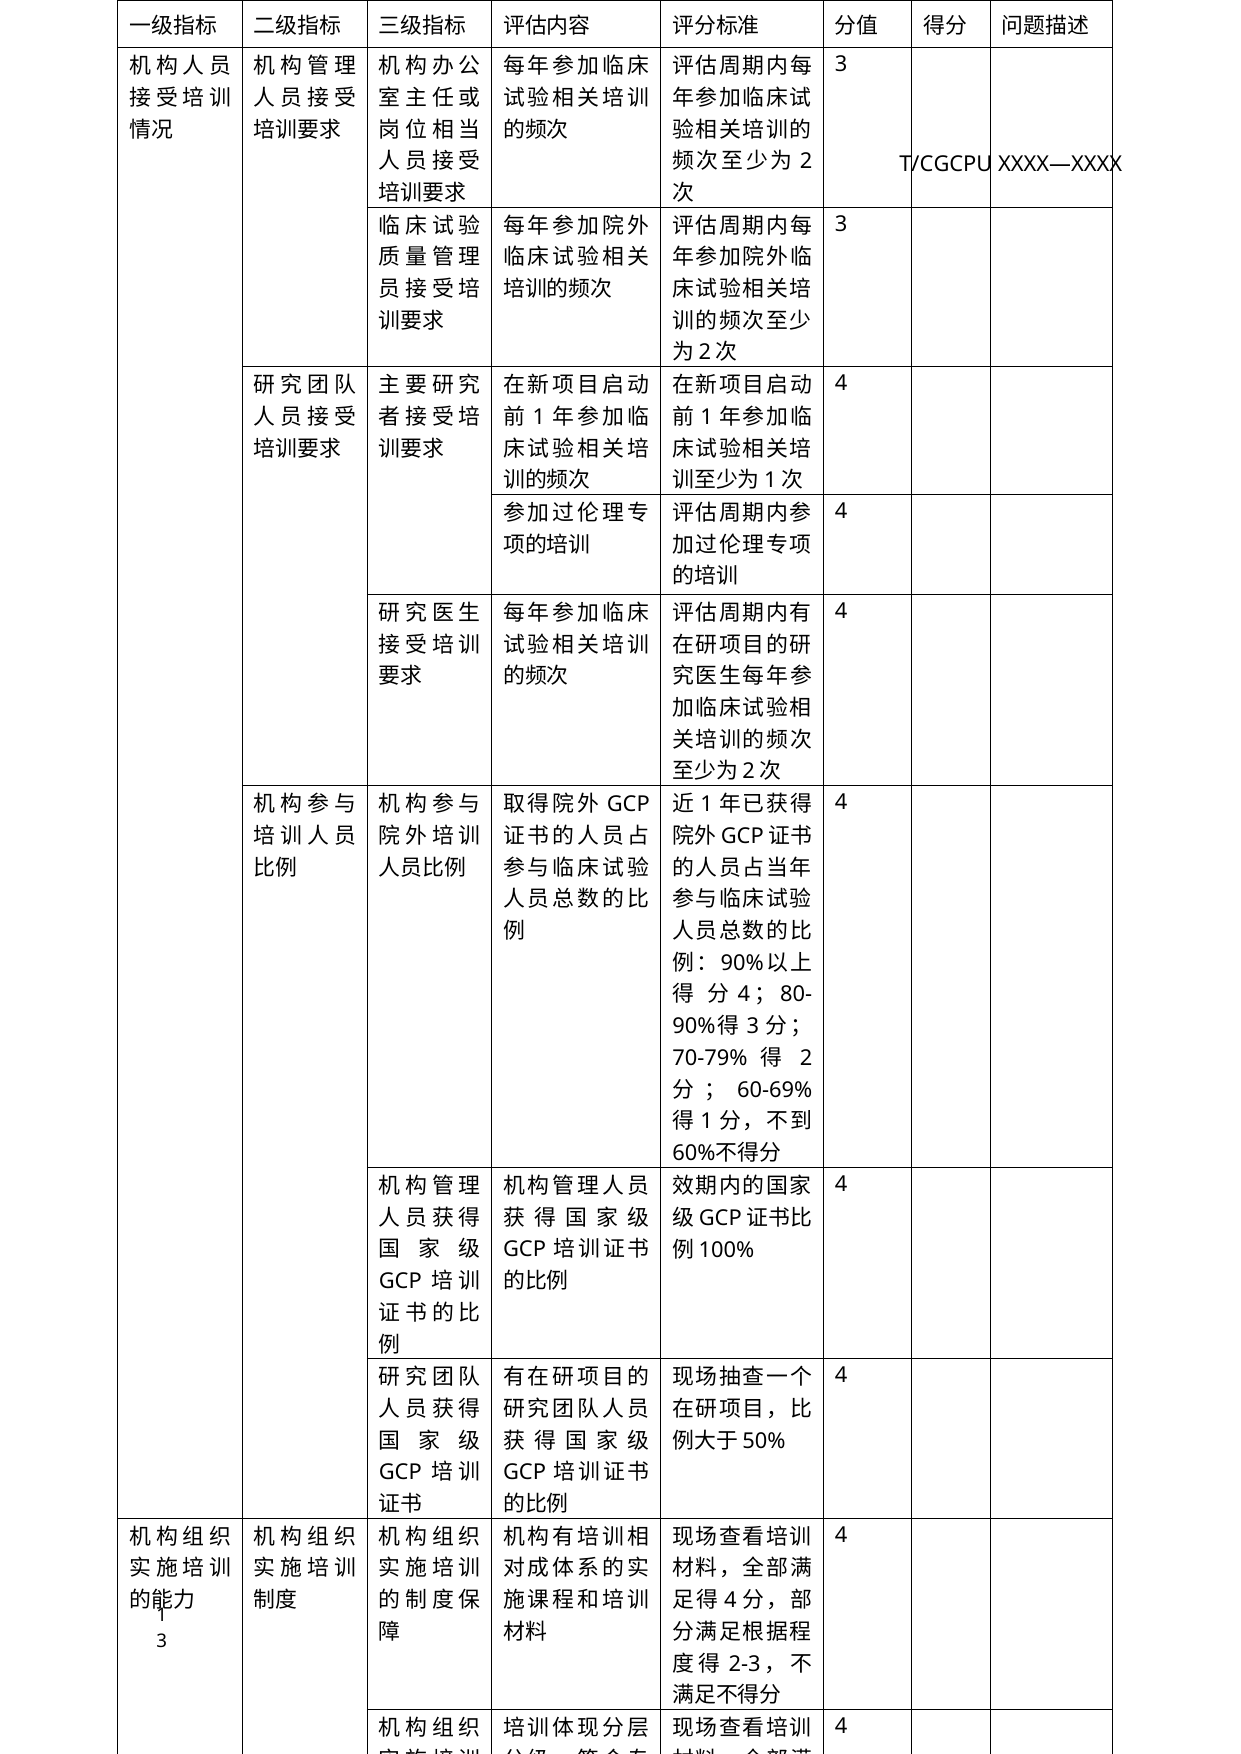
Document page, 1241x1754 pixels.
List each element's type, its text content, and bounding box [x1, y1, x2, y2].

table_cell 机构办公室主任或岗位相当人员接受培训要求 [368, 48, 491, 207]
table_cell 参加过伦理专项的培训 [492, 495, 660, 594]
table_cell 近1年已获得院外GCP证书的人员占当年参与临床试验人员总数的比例：90%以上得 分4；80-90%得3分；70-79%得2分；60-69%得1分，不到60%不得分 [661, 786, 823, 1167]
table_cell 机构参与院外培训人员比例 [368, 786, 491, 1167]
table_cell 培训体现分层分级、符合专业特点 [492, 1710, 660, 1754]
table_cell 机构组织实施培训制度 [243, 1519, 367, 1754]
table_cell [991, 48, 1112, 207]
table_cell [912, 367, 990, 494]
table_cell [912, 595, 990, 785]
table_cell [912, 1519, 990, 1709]
table_cell 机构管理人员接受培训要求 [243, 48, 367, 366]
table_cell 效期内的国家级GCP证书比例100% [661, 1168, 823, 1358]
table_cell 机构人员接受培训情况 [118, 48, 242, 1518]
table_header 二级指标 [243, 1, 367, 47]
table_cell 4 [824, 1519, 911, 1709]
table_cell 现场查看培训材料，全部满足得4分，部分满足根据程度得2-3，不满足不得分 [661, 1710, 823, 1754]
table_cell 机构管理人员获得国家级GCP培训证书的比例 [492, 1168, 660, 1358]
table_cell 4 [824, 367, 911, 494]
table_cell 在新项目启动前1年参加临床试验相关培训至少为1次 [661, 367, 823, 494]
table_cell 3 [824, 208, 911, 366]
table_cell 4 [824, 595, 911, 785]
table_cell 机构管理人员获得国家级GCP培训证书的比例 [368, 1168, 491, 1358]
table_cell [912, 786, 990, 1167]
table_cell [991, 595, 1112, 785]
table_cell [991, 208, 1112, 366]
table_cell 4 [824, 1168, 911, 1358]
table_cell [991, 1519, 1112, 1709]
table_cell [991, 786, 1112, 1167]
table_cell [912, 208, 990, 366]
table_cell 取得院外GCP证书的人员占参与临床试验人员总数的比例 [492, 786, 660, 1167]
table_cell [991, 1359, 1112, 1518]
table_cell 3 [824, 48, 911, 207]
table_cell 临床试验质量管理员接受培训要求 [368, 208, 491, 366]
table_header 问题描述 [991, 1, 1112, 47]
table_header 评估内容 [492, 1, 660, 47]
table_cell [991, 1710, 1112, 1754]
table_header 一级指标 [118, 1, 242, 47]
table_cell 研究团队人员接受培训要求 [243, 367, 367, 785]
table_cell 现场抽查一个在研项目，比例大于50% [661, 1359, 823, 1518]
table_cell 4 [824, 495, 911, 594]
table_cell 机构组织实施培训的能力 [118, 1519, 242, 1754]
table_cell [912, 1710, 990, 1754]
table_cell 研究团队人员获得国家级GCP培训证书 [368, 1359, 491, 1518]
table_cell 评估周期内每年参加临床试验相关培训的频次至少为2次 [661, 48, 823, 207]
table_header 三级指标 [368, 1, 491, 47]
table_cell 机构组织实施培训的特点 [368, 1710, 491, 1754]
table_cell [912, 48, 990, 207]
table_header 得分 [912, 1, 990, 47]
table_cell 4 [824, 1710, 911, 1754]
table_cell [912, 1359, 990, 1518]
table_cell 每年参加临床试验相关培训的频次 [492, 48, 660, 207]
table_cell [991, 367, 1112, 494]
table_cell 机构参与培训人员比例 [243, 786, 367, 1518]
table_cell 机构组织实施培训的制度保障 [368, 1519, 491, 1709]
table_cell 主要研究者接受培训要求 [368, 367, 491, 594]
table_cell [991, 1168, 1112, 1358]
table_cell [991, 495, 1112, 594]
table_header 评分标准 [661, 1, 823, 47]
table_cell 在新项目启动前1年参加临床试验相关培训的频次 [492, 367, 660, 494]
table_cell 评估周期内参加过伦理专项的培训 [661, 495, 823, 594]
table_cell 评估周期内每年参加院外临床试验相关培训的频次至少为2次 [661, 208, 823, 366]
table_cell 每年参加临床试验相关培训的频次 [492, 595, 660, 785]
table_cell 每年参加院外临床试验相关培训的频次 [492, 208, 660, 366]
table_cell [912, 495, 990, 594]
table_cell 现场查看培训材料，全部满足得4分，部分满足根据程度得2-3，不满足不得分 [661, 1519, 823, 1709]
table_cell 机构有培训相对成体系的实施课程和培训材料 [492, 1519, 660, 1709]
table_cell [912, 1168, 990, 1358]
table_cell 评估周期内有在研项目的研究医生每年参加临床试验相关培训的频次至少为2次 [661, 595, 823, 785]
table_cell 有在研项目的研究团队人员获得国家级GCP培训证书的比例 [492, 1359, 660, 1518]
table_cell 4 [824, 1359, 911, 1518]
table_cell 4 [824, 786, 911, 1167]
table_cell 研究医生接受培训要求 [368, 595, 491, 785]
table_header 分值 [824, 1, 911, 47]
